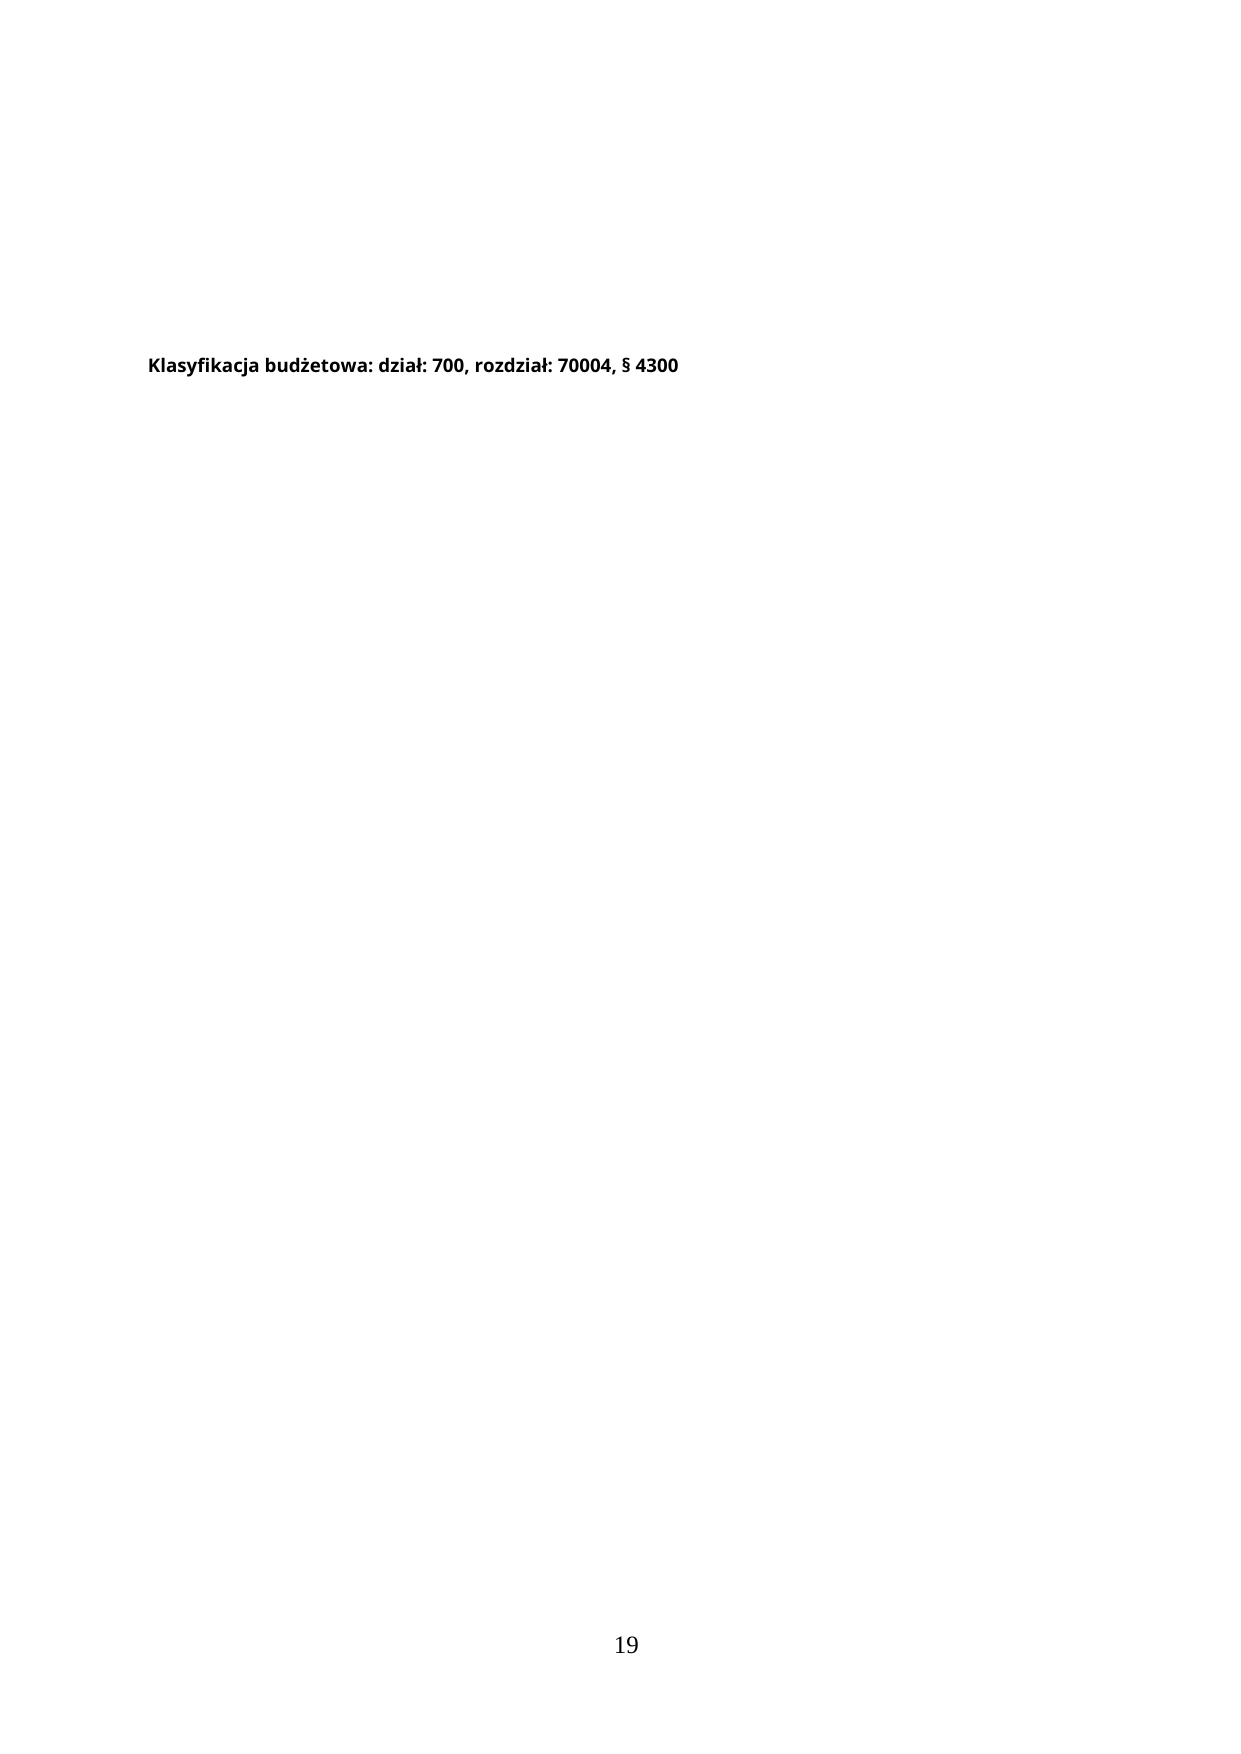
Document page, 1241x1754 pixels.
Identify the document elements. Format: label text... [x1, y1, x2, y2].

list Klasyfikacja budżetowa: dział: 700, rozdział: 70004, § 4300 [148, 353, 1104, 378]
